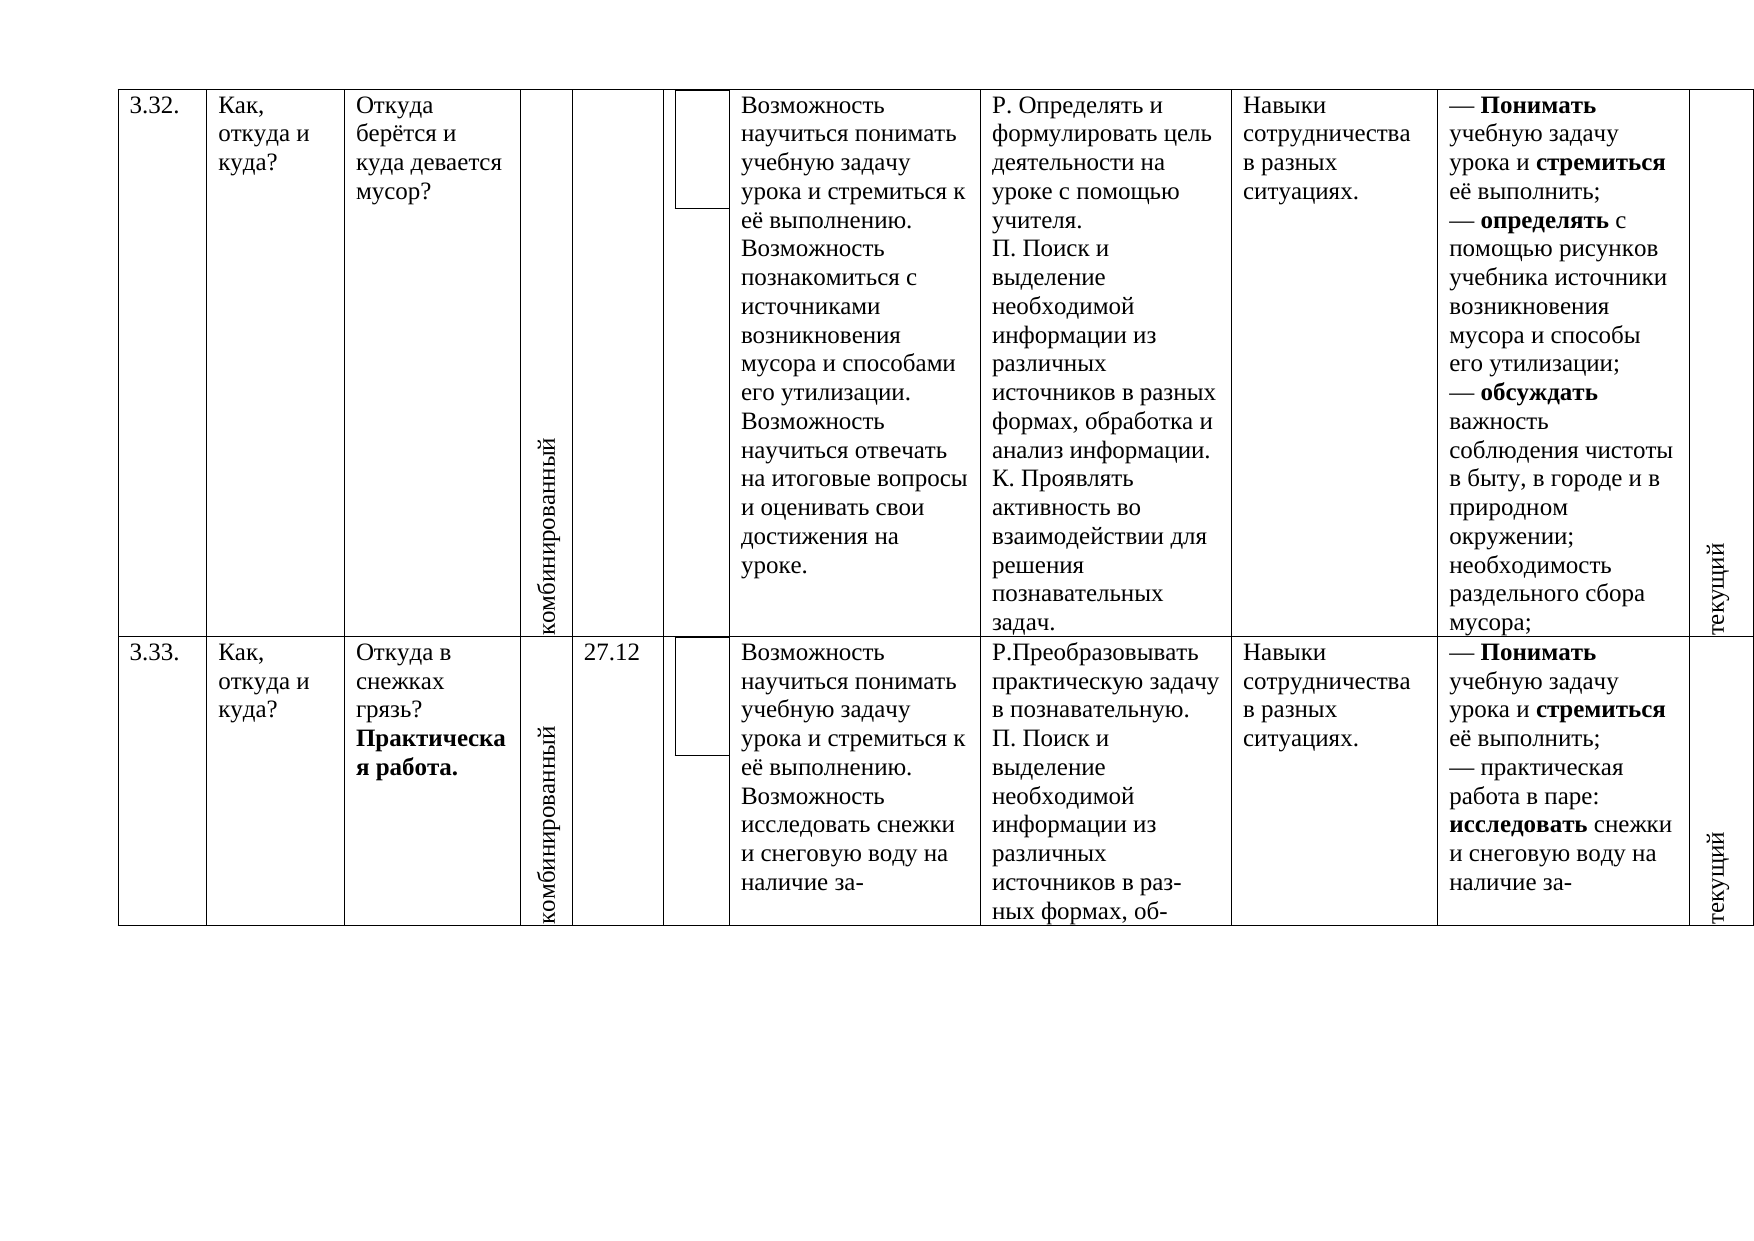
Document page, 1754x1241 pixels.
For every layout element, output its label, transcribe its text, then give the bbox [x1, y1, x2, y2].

table_cell 3.33. [119, 637, 206, 924]
table_cell [664, 637, 729, 924]
table_cell комбинированный [521, 90, 572, 636]
table_cell 3.32. [119, 90, 206, 636]
table_cell Р. Определять и формулировать цель деятельности на уроке с помощью учителя. П. Поиск и выделение необходимой информации из различных источников в разных формах, обработка и анализ информации. К. Проявлять активность во взаимодействии для решения познавательных задач. [981, 90, 1231, 636]
table_cell комбинированный [521, 637, 572, 924]
table_cell — Понимать учебную задачу урока и стремиться её выполнить; — практическая работа в паре: исследовать снежки и снеговую воду на наличие за- [1438, 637, 1689, 924]
table_cell Как, откуда и куда? [207, 637, 344, 924]
table_cell Р.Преобразовывать практическую задачу в познавательную. П. Поиск и выделение необходимой информации из различных источников в раз- ных формах, об- [981, 637, 1231, 924]
table_cell — Понимать учебную задачу урока и стремиться её выполнить; — определять с помощью рисунков учебника источники возникновения мусора и способы его утилизации; — обсуждать важность соблюдения чистоты в быту, в городе и в природном окружении; необходимость раздельного сбора мусора; [1438, 90, 1689, 636]
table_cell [1232, 637, 1437, 924]
table_cell [573, 90, 663, 636]
table_cell [664, 90, 729, 636]
table_cell Возможность научиться понимать учебную задачу урока и стремиться к её выполнению. Возможность познакомиться с источниками возникновения мусора и способами его утилизации. Возможность научиться отвечать на итоговые вопросы и оценивать свои достижения на уроке. [730, 90, 980, 636]
table_cell 27.12 [573, 637, 663, 924]
table_cell Возможность научиться понимать учебную задачу урока и стремиться к её выполнению. Возможность исследовать снежки и снеговую воду на наличие за- [730, 637, 980, 924]
table_cell текущий [1690, 90, 1753, 636]
table_cell Навыки сотрудничества в разных ситуациях. [1232, 90, 1437, 636]
table_cell Как, откуда и куда? [207, 90, 344, 636]
table_cell Откуда берётся и куда девается мусор? [345, 90, 520, 636]
table_cell Откуда в снежках грязь? Практическая работа. [345, 637, 520, 924]
table_cell текущий [1690, 637, 1753, 924]
